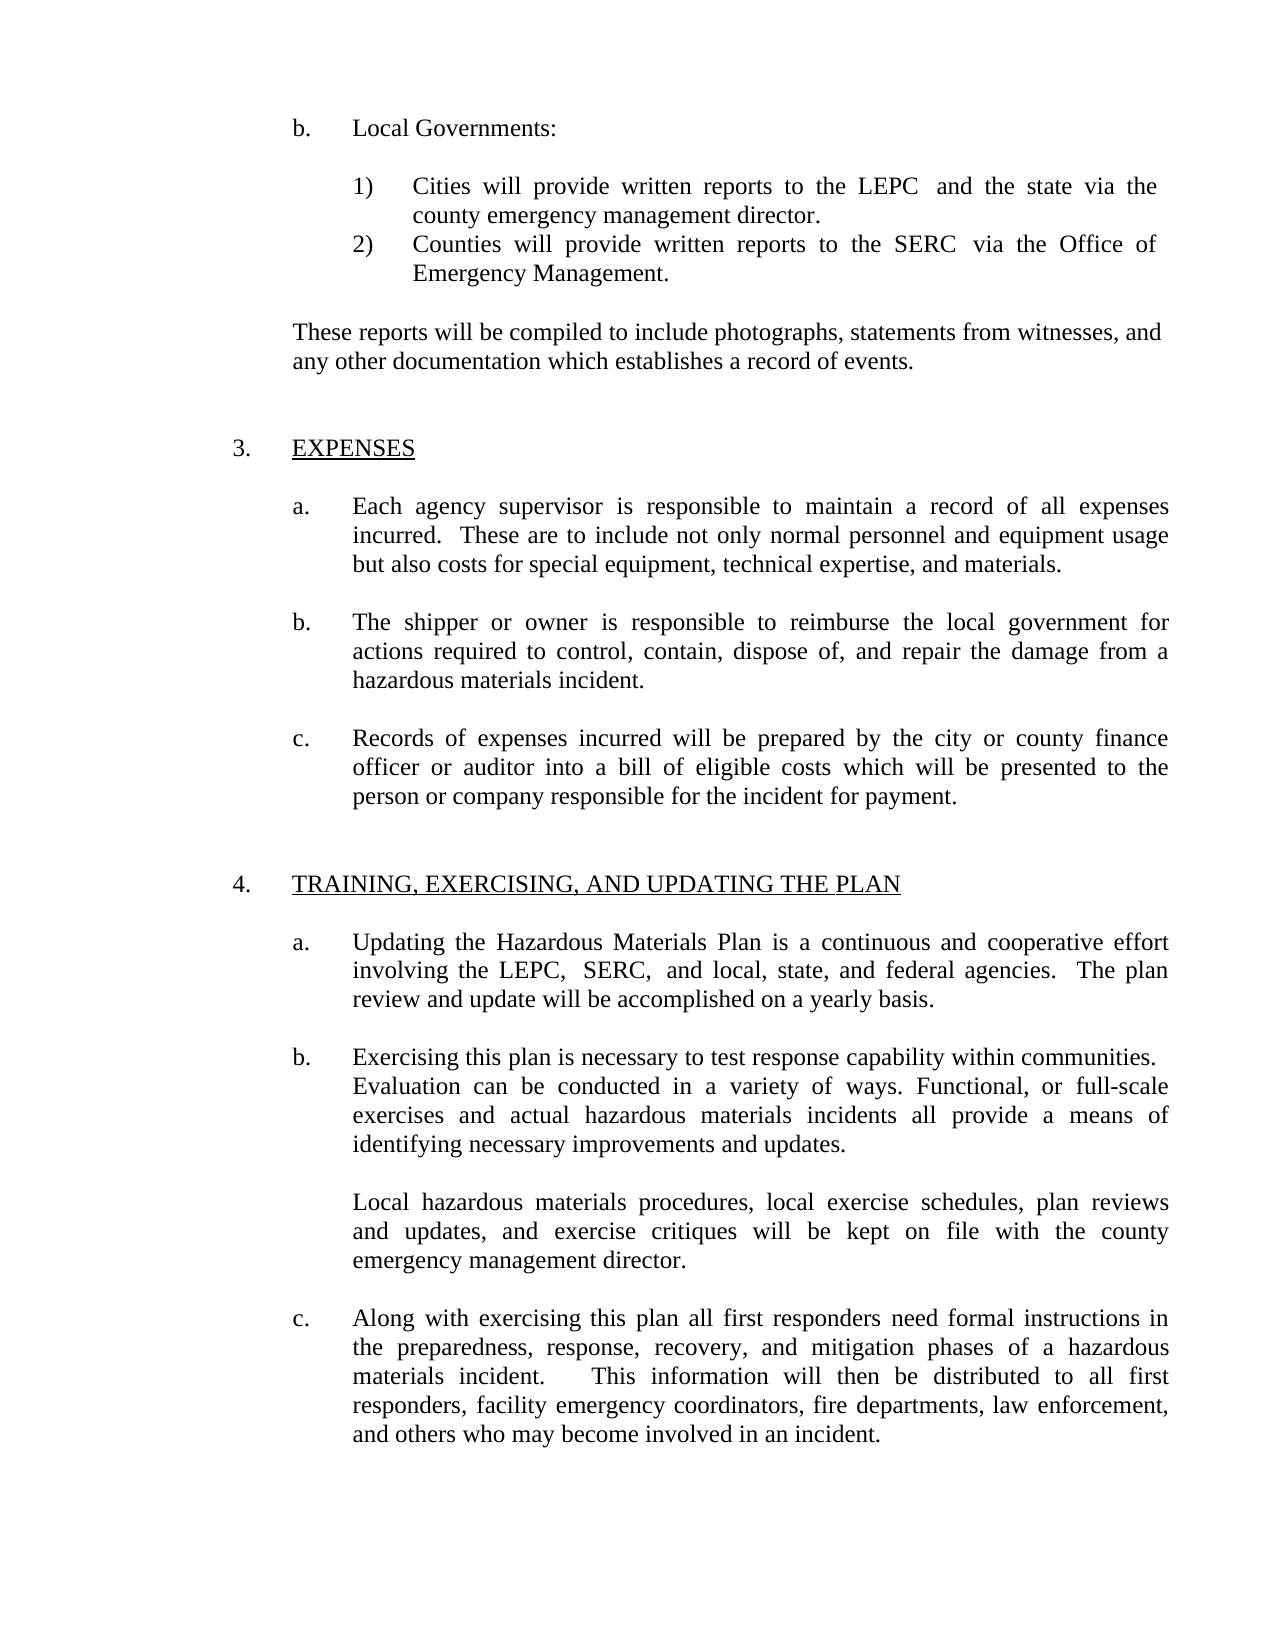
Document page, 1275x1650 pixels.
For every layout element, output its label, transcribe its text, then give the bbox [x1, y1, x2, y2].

text Local hazardous materials procedures, local exercise schedules, plan reviews and updates, and exercise critiques will be kept on file with the county emergency management director. [352, 1187, 1169, 1274]
text b. The shipper or owner is responsible to reimburse the local government for actions required to control, contain, dispose of, and repair the damage from a hazardous materials incident. [292, 607, 1169, 694]
text Emergency Management. [412, 258, 1177, 287]
text These reports will be compiled to include photographs, statements from witnesses, and any other documentation which establishes a record of events. [292, 317, 1169, 374]
text c. Along with exercising this plan all first responders need formal instructions in the preparedness, response, recovery, and mitigation phases of a hazardous materials incident. This information will then be distributed to all first responders, facility emergency coordinators, fire departments, law enforcement, and others who may become involved in an incident. [292, 1303, 1169, 1448]
text 4. TRAINING, EXERCISING, AND UPDATING THE PLAN [232, 868, 1177, 897]
text 2) Counties will provide written reports to the SERC via the Office of [352, 229, 1177, 258]
text c. Records of expenses incurred will be prepared by the city or county finance officer or auditor into a bill of eligible costs which will be presented to the person or company responsible for the incident for payment. [292, 723, 1169, 810]
text 1) Cities will provide written reports to the LEPC and the state via the county emergency management director. [352, 171, 1169, 229]
text 3. EXPENSES [232, 433, 1177, 461]
text Evaluation can be conducted in a variety of ways. Functional, or full-scale exercises and actual hazardous materials incidents all provide a means of identifying necessary improvements and updates. [352, 1071, 1169, 1158]
text a. Each agency supervisor is responsible to maintain a record of all expenses incurred. These are to include not only normal personnel and equipment usage but also costs for special equipment, technical expertise, and materials. [292, 491, 1169, 578]
text b. Exercising this plan is necessary to test response capability within communities. [292, 1042, 1177, 1071]
text b. Local Governments: [292, 113, 1177, 141]
text a. Updating the Hazardous Materials Plan is a continuous and cooperative effort involving the LEPC, SERC, and local, state, and federal agencies. The plan review and update will be accomplished on a yearly basis. [292, 927, 1169, 1013]
